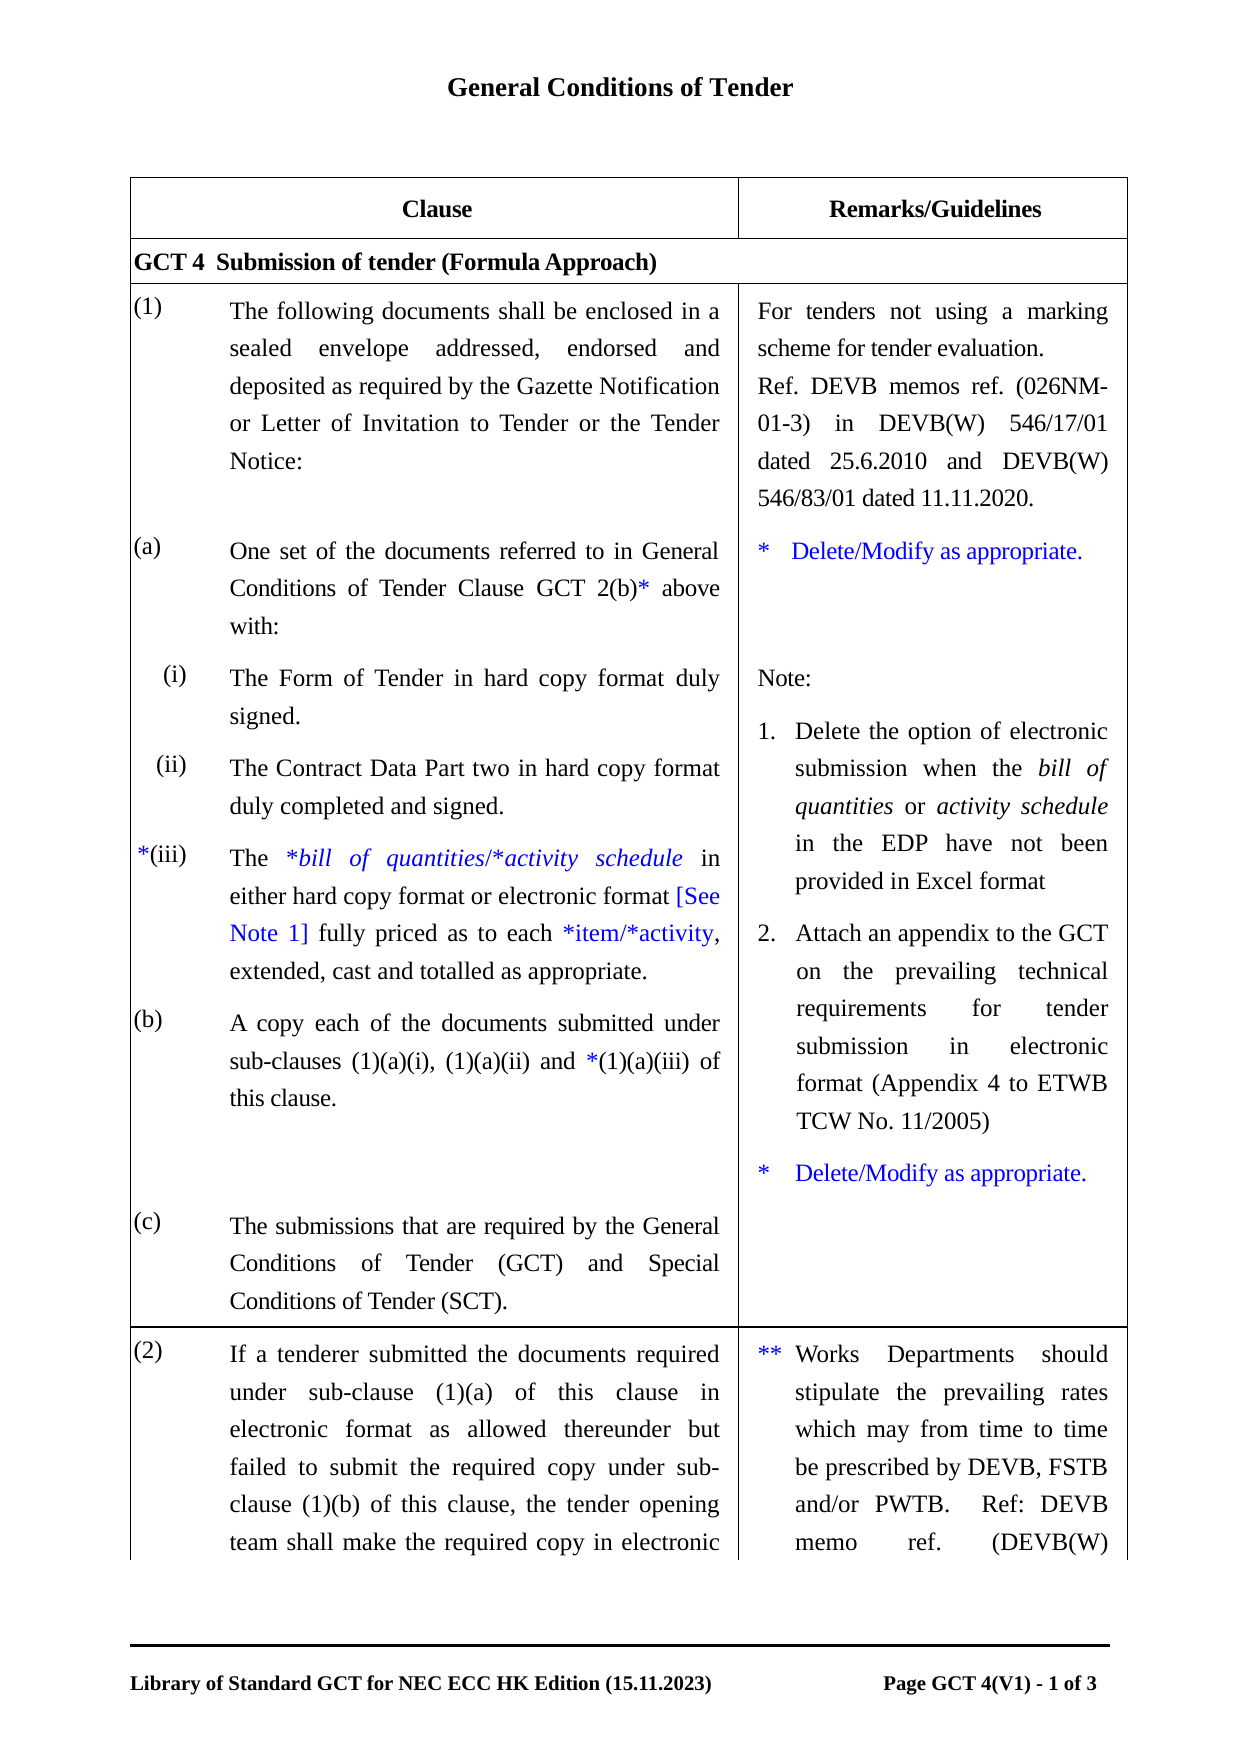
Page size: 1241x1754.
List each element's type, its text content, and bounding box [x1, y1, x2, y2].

table_cell *(iii) [131, 831, 226, 996]
table_cell (a) [131, 524, 226, 651]
table_cell GCT 4 Submission of tender (Formula Approach) [131, 239, 1127, 283]
table_cell The Contract Data Part two in hard copy format duly completed and signed. [226, 741, 738, 831]
table_cell (b) [131, 996, 226, 1199]
table_cell The Form of Tender in hard copy format duly signed. [226, 651, 738, 741]
table_cell For tenders not using a marking scheme for tender evaluation. Ref. DEVB memos ref. (026NM-01-3) in DEVB(W) 546/17/01 dated 25.6.2010 and DEVB(W) 546/83/01 dated 11.11.2020. [739, 284, 1127, 524]
table_cell A copy each of the documents submitted under sub-clauses (1)(a)(i), (1)(a)(ii) and *(1)(a)(iii) of this clause. [226, 996, 738, 1199]
table_cell One set of the documents referred to in General Conditions of Tender Clause GCT 2(b)* above with: [226, 524, 738, 651]
table_cell The *bill of quantities/*activity schedule in either hard copy format or electronic format [See Note 1] fully priced as to each *item/*activity, extended, cast and totalled as appropriate. [226, 831, 738, 996]
table_cell Note: 1. Delete the option of electronic submission when the bill of quantities or activity schedule in the EDP have not been provided in Excel format 2. Attach an appendix to the GCT on the prevailing technical requirements for tender submission in electronic format (Appendix 4 to ETWB TCW No. 11/2005) * Delete/Modify as appropriate. [739, 651, 1127, 1199]
table_header Clause [131, 178, 738, 238]
table_cell * Delete/Modify as appropriate. [739, 524, 1127, 651]
table_cell The following documents shall be enclosed in a sealed envelope addressed, endorsed and deposited as required by the Gazette Notification or Letter of Invitation to Tender or the Tender Notice: [226, 284, 738, 524]
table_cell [739, 1328, 1127, 1560]
table_header Remarks/Guidelines [739, 178, 1127, 238]
table_cell The submissions that are required by the General Conditions of Tender (GCT) and Special Conditions of Tender (SCT). [226, 1199, 738, 1326]
table_cell (i) [131, 651, 226, 741]
table_cell (c) [131, 1199, 226, 1326]
table_cell (ii) [131, 741, 226, 831]
table_cell [739, 1199, 1127, 1326]
table_cell (1) [131, 284, 226, 524]
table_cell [226, 1328, 738, 1560]
table_cell (2) [131, 1328, 226, 1560]
